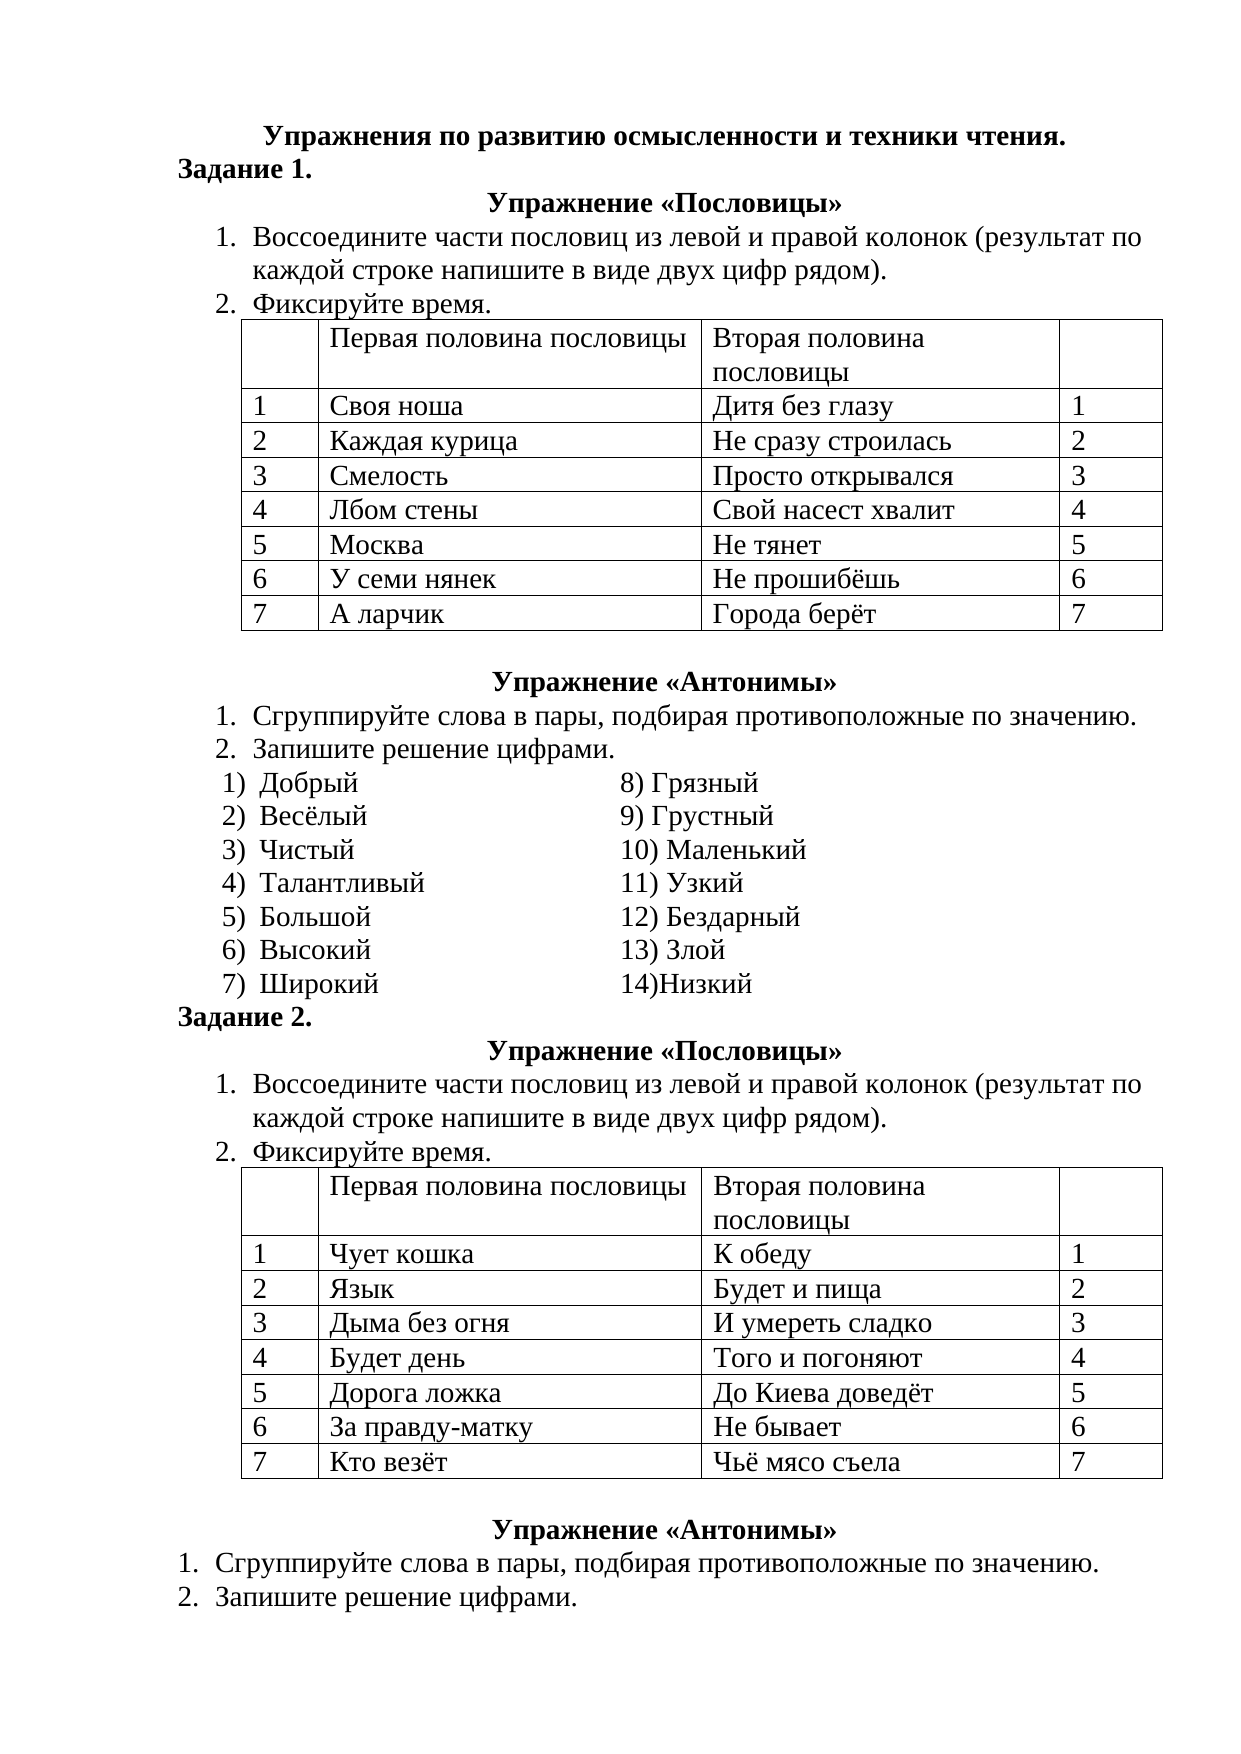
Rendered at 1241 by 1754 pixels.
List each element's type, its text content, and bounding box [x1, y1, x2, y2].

list Талантливый 11) Узкий [222, 865, 1152, 899]
table_cell Не бывает [702, 1409, 1059, 1443]
table_cell Чует кошка [319, 1236, 701, 1270]
table_cell К обеду [702, 1236, 1059, 1270]
table_cell И умереть сладко [702, 1306, 1059, 1339]
text Задание 2. [177, 999, 1152, 1033]
table_cell Москва [319, 527, 701, 560]
table_cell Смелость [319, 458, 701, 491]
table_cell 6 [1060, 561, 1162, 595]
table_header [1060, 1168, 1162, 1235]
list Сгруппируйте слова в пары, подбирая противоположные по значению. [177, 1546, 1152, 1579]
list Запишите решение цифрами. [215, 731, 1152, 765]
table_cell А ларчик [319, 596, 701, 629]
table_cell 6 [1060, 1409, 1162, 1443]
table_cell 5 [242, 527, 318, 560]
table_header Первая половина пословицы [319, 320, 701, 387]
table_cell 2 [1060, 423, 1162, 457]
text Упражнение «Пословицы» [177, 185, 1152, 219]
table_cell 1 [1060, 1236, 1162, 1270]
table_cell Не тянет [702, 527, 1059, 560]
table_cell 5 [1060, 1375, 1162, 1408]
table_cell Дитя без глазу [702, 389, 1059, 422]
table_header [1060, 320, 1162, 387]
table_cell 2 [242, 1271, 318, 1304]
table_cell 4 [1060, 492, 1162, 526]
list Запишите решение цифрами. [177, 1579, 1152, 1613]
table_cell Не прошибёшь [702, 561, 1059, 595]
text Упражнение «Антонимы» [177, 1512, 1152, 1546]
table_cell 3 [1060, 458, 1162, 491]
text Упражнение «Антонимы» [177, 664, 1152, 698]
table_header [242, 320, 318, 387]
table_cell Просто открывался [702, 458, 1059, 491]
table_cell 1 [242, 389, 318, 422]
table_cell 6 [242, 561, 318, 595]
table_cell 4 [242, 1340, 318, 1374]
list Воссоедините части пословиц из левой и правой колонок (результат по каждой строке напишите в виде двух цифр рядом). [215, 219, 1152, 286]
text Упражнение «Пословицы» [177, 1033, 1152, 1067]
table_cell 3 [1060, 1306, 1162, 1339]
list Фиксируйте время. [215, 1134, 1152, 1167]
list Большой 12) Бездарный [222, 899, 1152, 932]
table_cell Лбом стены [319, 492, 701, 526]
table_cell Не сразу строилась [702, 423, 1059, 457]
list Широкий 14)Низкий [222, 966, 1152, 999]
table_cell Города берёт [702, 596, 1059, 629]
table_cell 1 [242, 1236, 318, 1270]
table_cell 6 [242, 1409, 318, 1443]
list Сгруппируйте слова в пары, подбирая противоположные по значению. [215, 698, 1152, 731]
table_cell 3 [242, 458, 318, 491]
table_cell 7 [1060, 1444, 1162, 1477]
table_cell 7 [1060, 596, 1162, 629]
text Упражнения по развитию осмысленности и техники чтения. [177, 118, 1152, 152]
table_cell Свой насест хвалит [702, 492, 1059, 526]
table_cell Того и погоняют [702, 1340, 1059, 1374]
table_header Вторая половина пословицы [702, 1168, 1059, 1235]
table_cell Будет день [319, 1340, 701, 1374]
table_cell У семи нянек [319, 561, 701, 595]
table_header [242, 1168, 318, 1235]
table_cell 3 [242, 1306, 318, 1339]
table_header Вторая половина пословицы [702, 320, 1059, 387]
table_cell 4 [242, 492, 318, 526]
table_cell 7 [242, 596, 318, 629]
table_cell Дорога ложка [319, 1375, 701, 1408]
table_cell 2 [1060, 1271, 1162, 1304]
list Воссоедините части пословиц из левой и правой колонок (результат по каждой строке напишите в виде двух цифр рядом). [215, 1067, 1152, 1134]
table_cell До Киева доведёт [702, 1375, 1059, 1408]
table_cell Язык [319, 1271, 701, 1304]
list Весёлый 9) Грустный [222, 798, 1152, 832]
table_cell 5 [1060, 527, 1162, 560]
table_cell Кто везёт [319, 1444, 701, 1477]
table_cell Чьё мясо съела [702, 1444, 1059, 1477]
list Чистый 10) Маленький [222, 832, 1152, 865]
table_cell 5 [242, 1375, 318, 1408]
table_cell 7 [242, 1444, 318, 1477]
table_cell 4 [1060, 1340, 1162, 1374]
table_cell 1 [1060, 389, 1162, 422]
table_header Первая половина пословицы [319, 1168, 701, 1235]
table_cell За правду-матку [319, 1409, 701, 1443]
table_cell Дыма без огня [319, 1306, 701, 1339]
list Высокий 13) Злой [222, 932, 1152, 966]
text Задание 1. [177, 152, 1152, 185]
list Фиксируйте время. [215, 286, 1152, 319]
table_cell Будет и пища [702, 1271, 1059, 1304]
table_cell Своя ноша [319, 389, 701, 422]
list Добрый 8) Грязный [222, 765, 1152, 798]
table_cell 2 [242, 423, 318, 457]
table_cell Каждая курица [319, 423, 701, 457]
